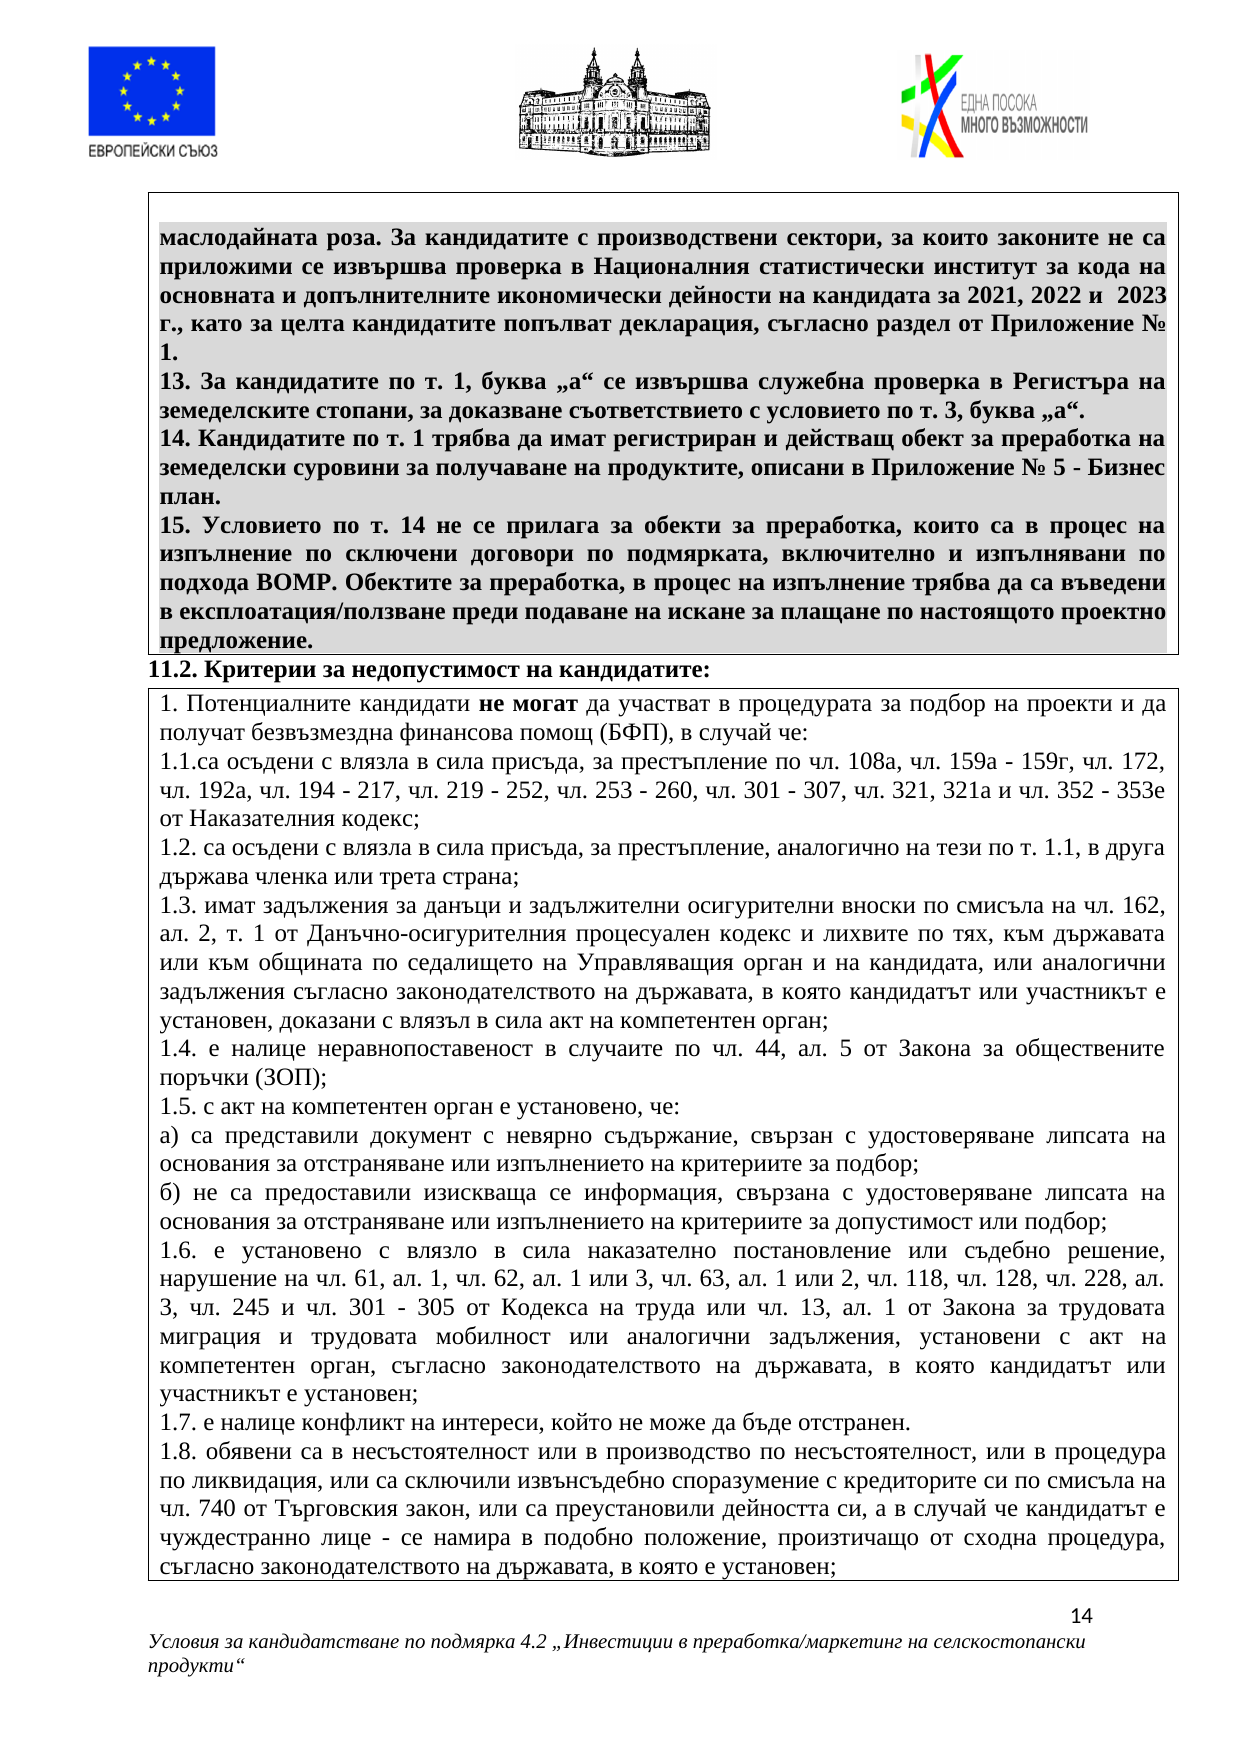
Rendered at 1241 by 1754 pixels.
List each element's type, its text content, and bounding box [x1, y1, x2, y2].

subtitle 11.2. Критерии за недопустимост на кандидатите: [148, 655, 1093, 683]
picture [896, 50, 1090, 160]
picture [88, 45, 219, 160]
picture [514, 44, 718, 160]
